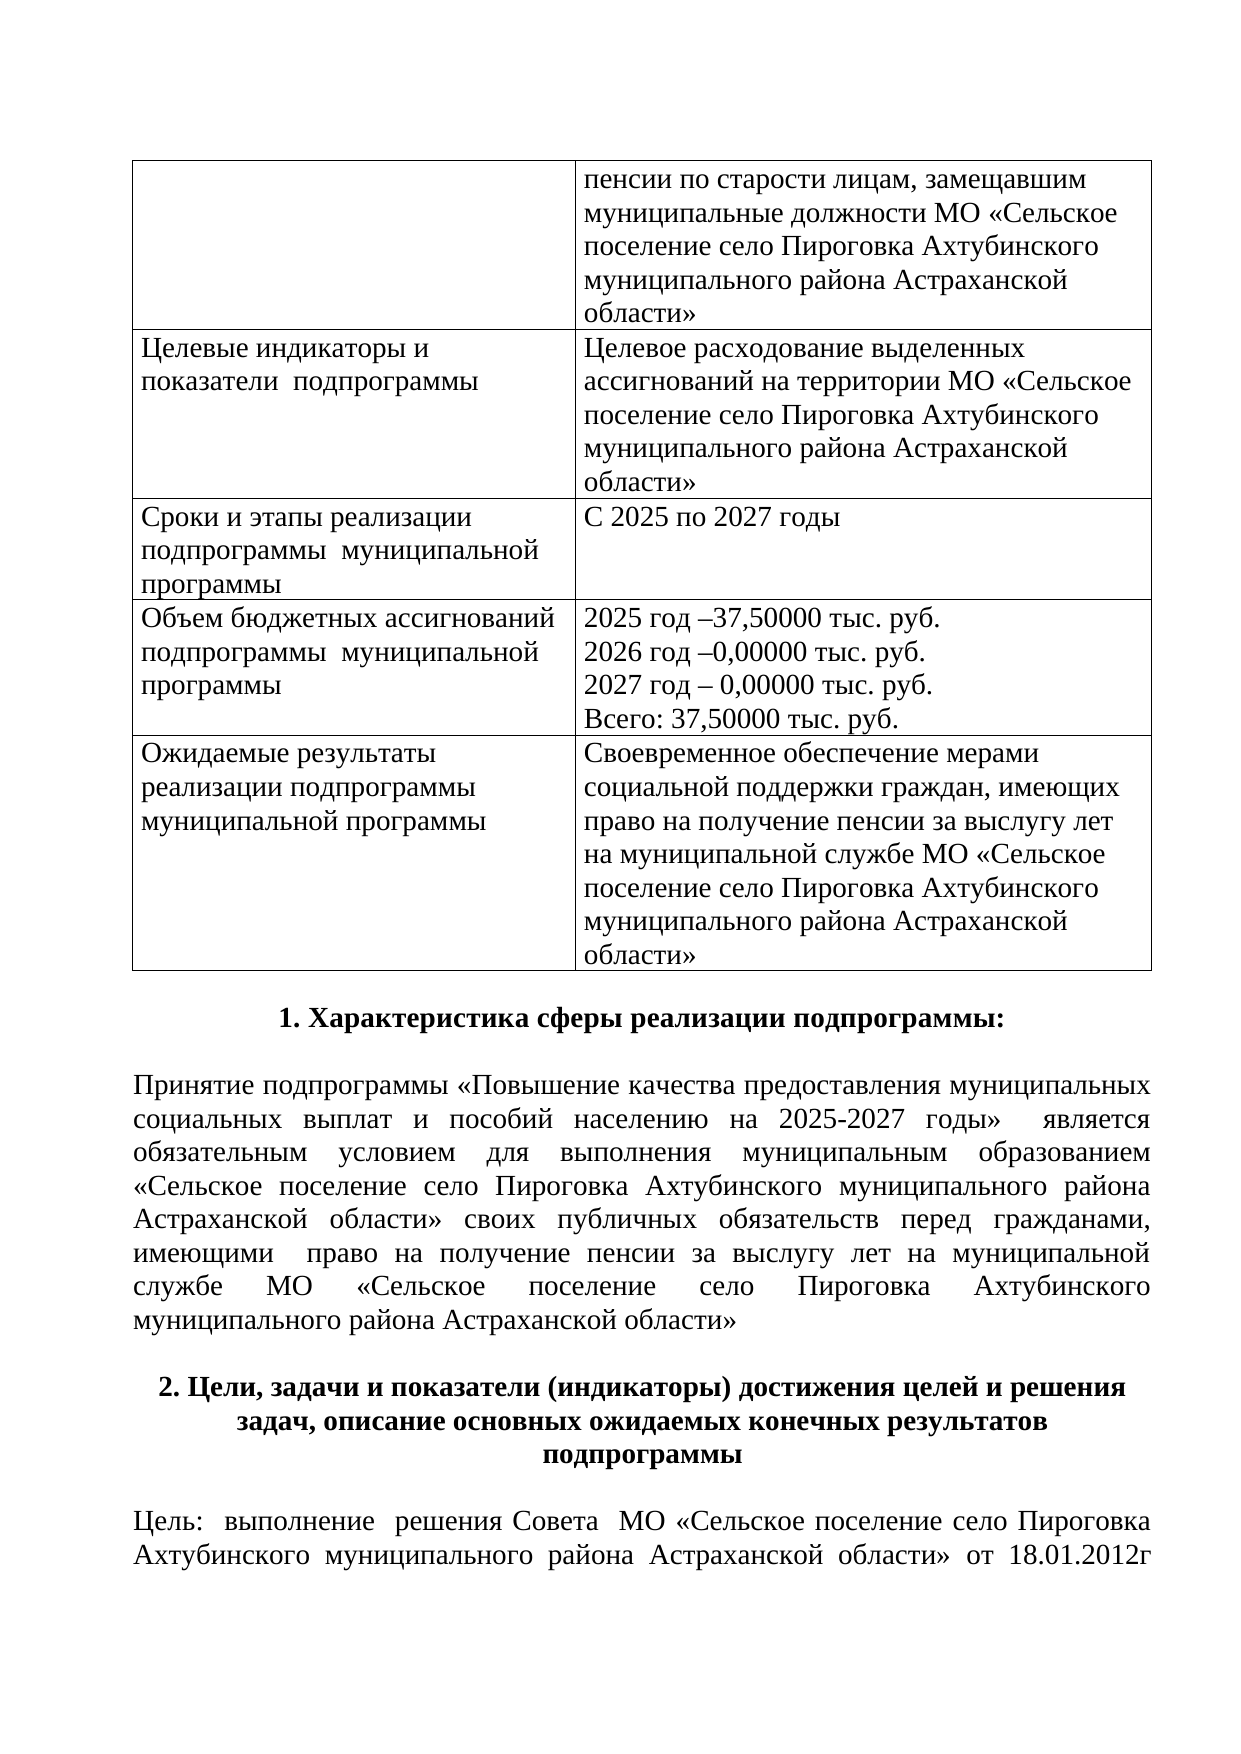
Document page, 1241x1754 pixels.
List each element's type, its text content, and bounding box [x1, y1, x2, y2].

table_cell Объем бюджетных ассигнований подпрограммы муниципальной программы [133, 600, 575, 734]
table_cell Целевые индикаторы и показатели подпрограммы [133, 330, 575, 498]
text 2. Цели, задачи и показатели (индикаторы) достижения целей и решения задач, описание основных ожидаемых конечных результатов подпрограммы [133, 1369, 1152, 1470]
table_cell Своевременное обеспечение мерами социальной поддержки граждан, имеющих право на получение пенсии за выслугу лет на муниципальной службе МО «Сельское поселение село Пироговка Ахтубинского муниципального района Астраханской области» [576, 736, 1151, 970]
text Принятие подпрограммы «Повышение качества предоставления муниципальных социальных выплат и пособий населению на 2025-2027 годы» является обязательным условием для выполнения муниципальным образованием «Сельское поселение село Пироговка Ахтубинского муниципального района Астраханской области» своих публичных обязательств перед гражданами, имеющими право на получение пенсии за выслугу лет на муниципальной службе МО «Сельское поселение село Пироговка Ахтубинского муниципального района Астраханской области» [133, 1067, 1152, 1336]
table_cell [576, 161, 1151, 329]
text 1. Характеристика сферы реализации подпрограммы: [133, 1000, 1152, 1034]
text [133, 1503, 1152, 1570]
table_cell Ожидаемые результаты реализации подпрограммы муниципальной программы [133, 736, 575, 970]
table_cell С 2025 по 2027 годы [576, 499, 1151, 599]
table_cell Сроки и этапы реализации подпрограммы муниципальной программы [133, 499, 575, 599]
table_cell Целевое расходование выделенных ассигнований на территории МО «Сельское поселение село Пироговка Ахтубинского муниципального района Астраханской области» [576, 330, 1151, 498]
table_cell 2025 год –37,50000 тыс. руб. 2026 год –0,00000 тыс. руб. 2027 год – 0,00000 тыс. руб. Всего: 37,50000 тыс. руб. [576, 600, 1151, 734]
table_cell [133, 161, 575, 329]
